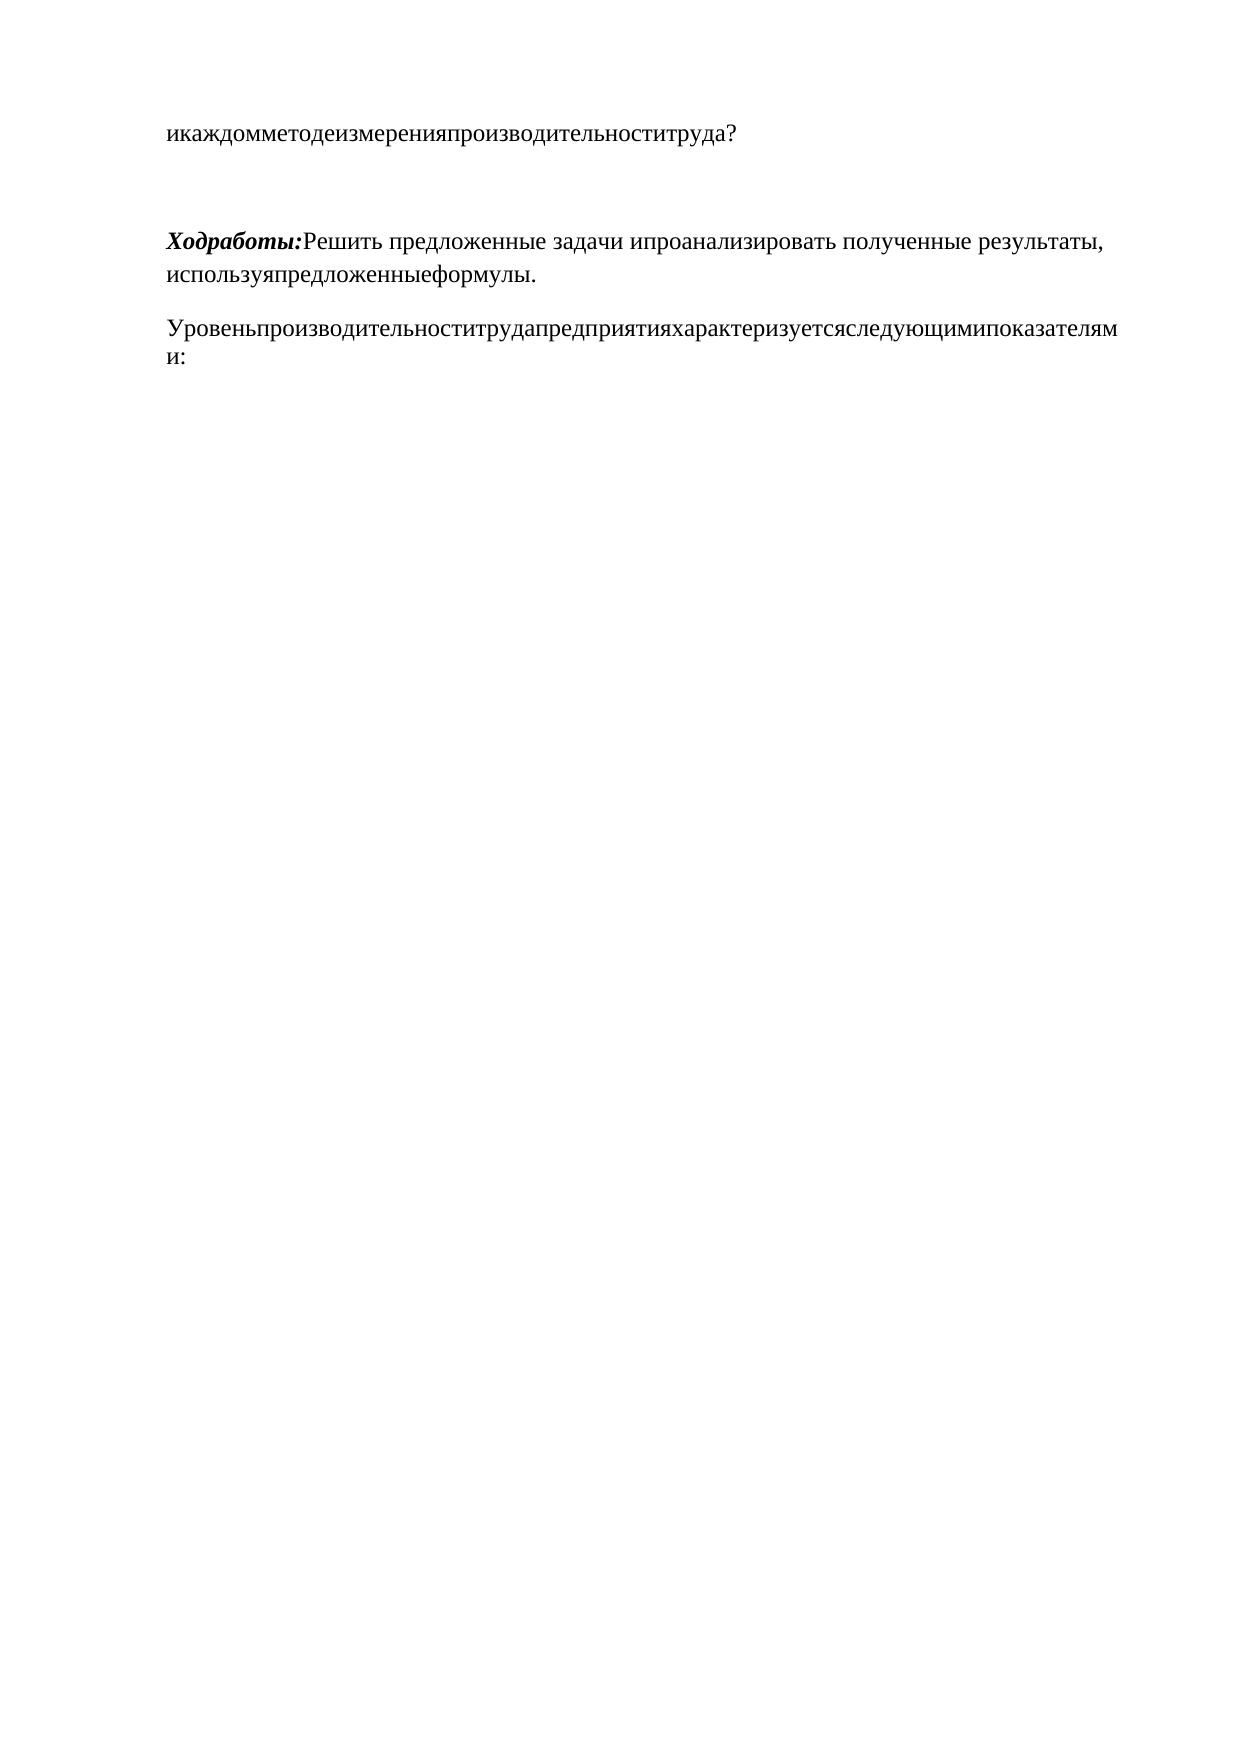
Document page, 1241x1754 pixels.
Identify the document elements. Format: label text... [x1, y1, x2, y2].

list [166, 118, 755, 147]
text Ходработы:Решить предложенные задачи ипроанализировать полученные результаты, используяпредложенныеформулы. [166, 226, 1122, 287]
text Уровеньпроизводительноститрудапредприятияхарактеризуетсяследующимипоказателями: [166, 313, 1122, 370]
